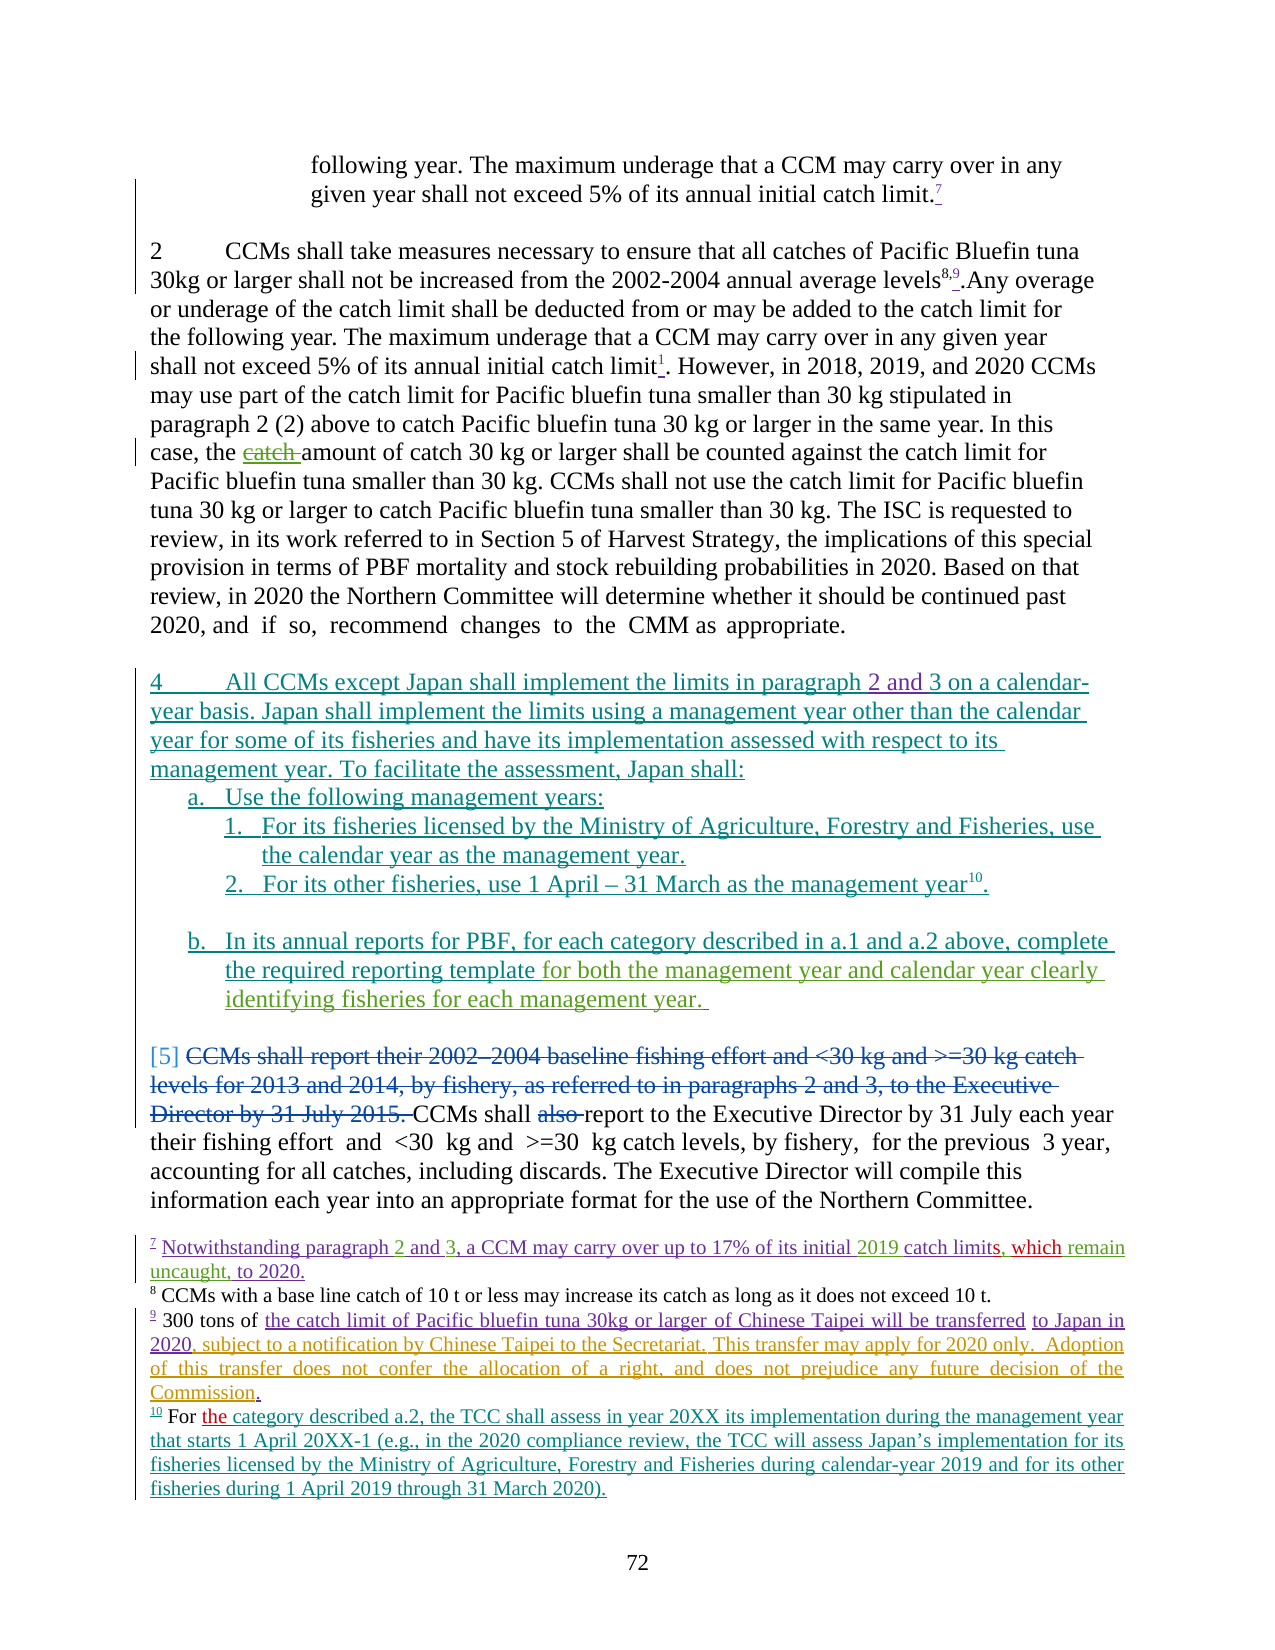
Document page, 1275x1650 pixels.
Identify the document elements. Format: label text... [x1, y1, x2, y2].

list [235, 150, 1097, 207]
list CCMs shall take measures necessary to ensure that all catches of Pacific Bluefin tuna 30kg or larger shall not be increased from the 2002-2004 annual average levels,.Any overage or underage of the catch limit shall be deducted from or may be added to the catch limit for the following year. The maximum underage that a CCM may carry over in any given year shall not exceed 5% of its annual initial catch limit. However, in 2018, 2019, and 2020 CCMs may use part of the catch limit for Pacific bluefin tuna smaller than 30 kg stipulated in paragraph 2 (2) above to catch Pacific bluefin tuna 30 kg or larger in the same year. In this case, the amount of catch 30 kg or larger shall be counted against the catch limit for Pacific bluefin tuna smaller than 30 kg. CCMs shall not use the catch limit for Pacific bluefin tuna 30 kg or larger to catch Pacific bluefin tuna smaller than 30 kg. The ISC is requested to review, in its work referred to in Section 5 of Harvest Strategy, the implications of this special provision in terms of PBF mortality and stock rebuilding probabilities in 2020. Based on that review, in 2020 the Northern Committee will determine whether it should be continued past 2020, and if so, recommend changes to the CMM as appropriate. [150, 236, 1096, 639]
list CCMs shall report to the Executive Director by 31 July each year their fishing effort and <30 kg and >=30 kg catch levels, by fishery, for the previous 3 year, accounting for all catches, including discards. The Executive Director will compile this information each year into an appropriate format for the use of the Northern Committee. [150, 1041, 1125, 1214]
